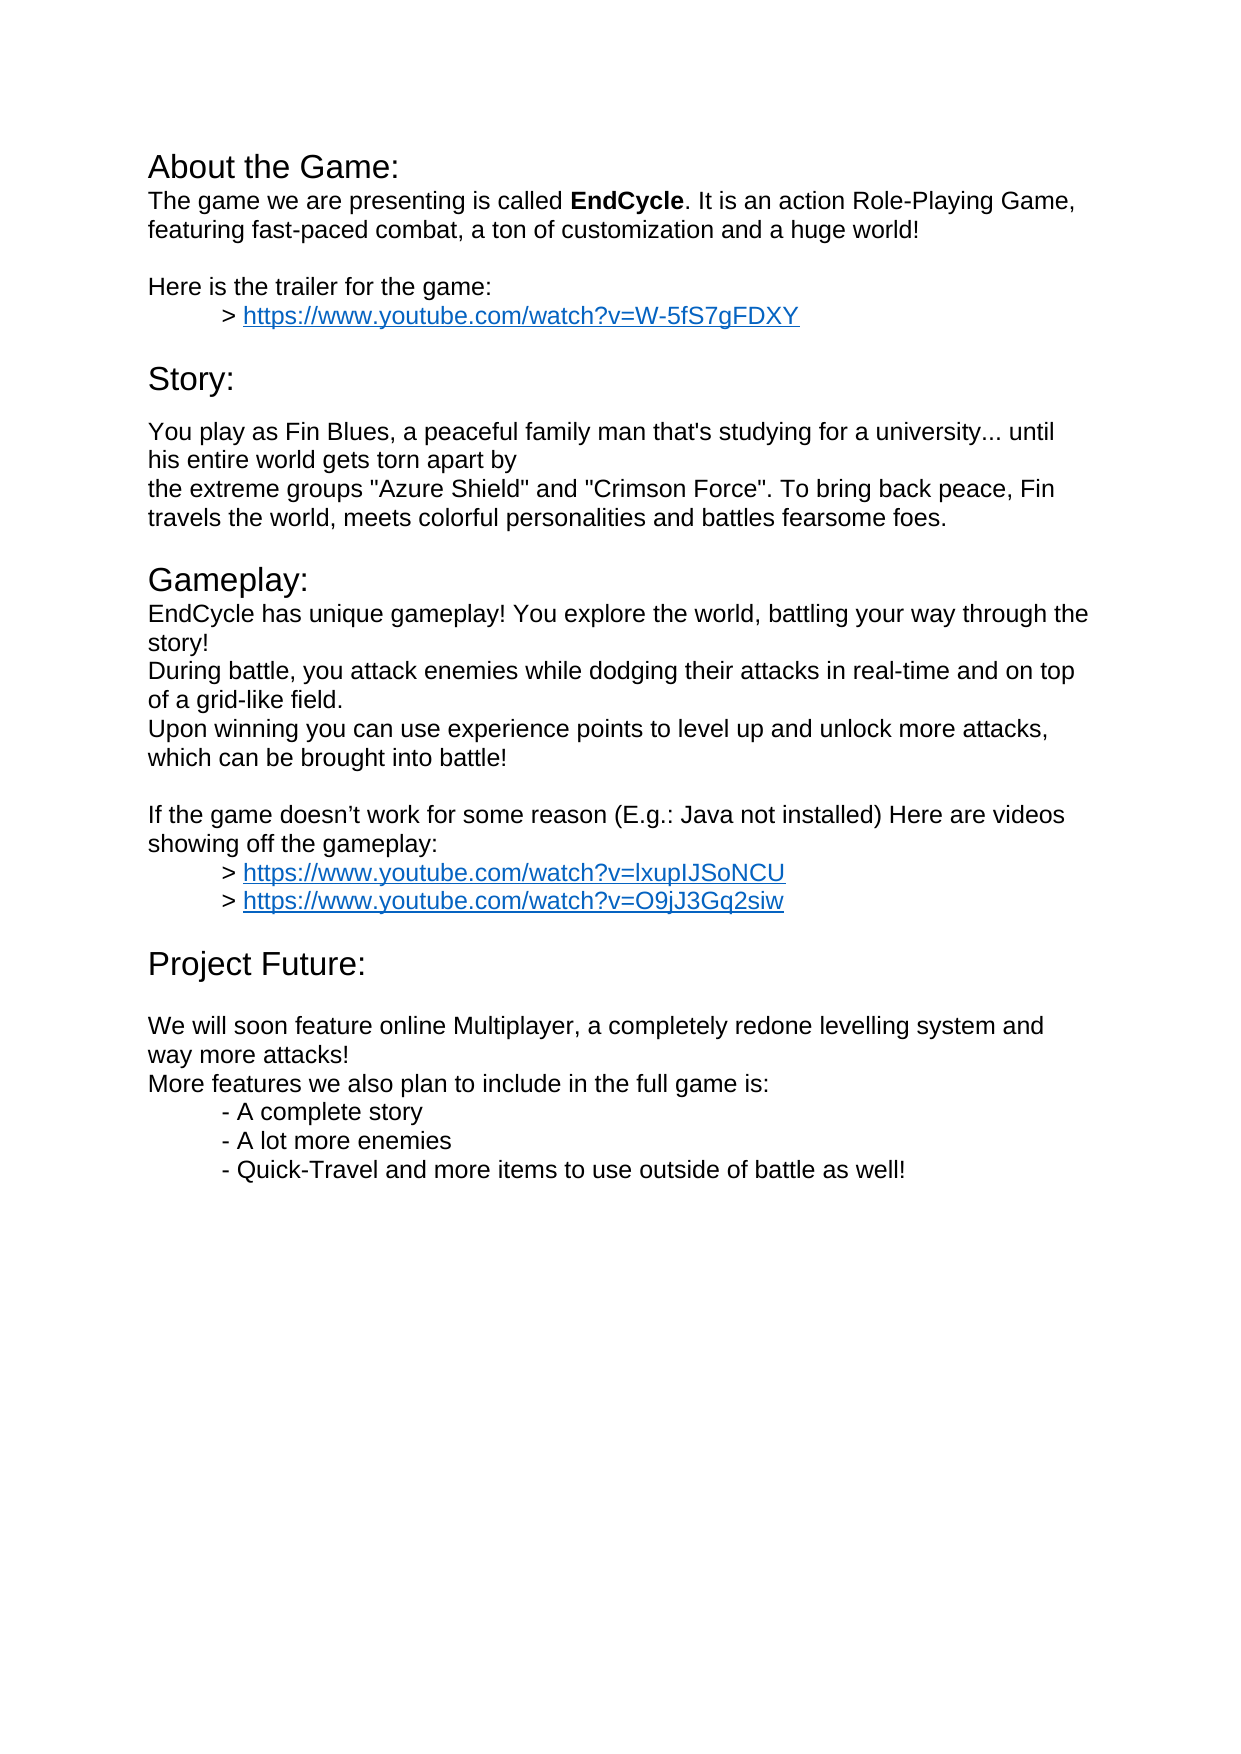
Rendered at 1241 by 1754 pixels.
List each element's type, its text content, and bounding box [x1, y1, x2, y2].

text We will soon feature online Multiplayer, a completely redone levelling system and way more attacks! [148, 1011, 1093, 1068]
text the extreme groups "Azure Shield" and "Crimson Force". To bring back peace, Fin travels the world, meets colorful personalities and battles fearsome foes. [148, 474, 1093, 532]
text Project Future: [148, 944, 1093, 982]
text > https://www.youtube.com/watch?v=O9jJ3Gq2siw [148, 886, 1093, 915]
text If the game doesn’t work for some reason (E.g.: Java not installed) Here are videos showing off the gameplay: [148, 800, 1093, 858]
text - A complete story [148, 1097, 1093, 1126]
text - A lot more enemies [148, 1126, 1093, 1155]
text Upon winning you can use experience points to level up and unlock more attacks, which can be brought into battle! [148, 714, 1093, 771]
text > https://www.youtube.com/watch?v=W-5fS7gFDXY [148, 301, 1093, 330]
text EndCycle has unique gameplay! You explore the world, battling your way through the story! [148, 599, 1093, 656]
text During battle, you attack enemies while dodging their attacks in real-time and on top of a grid-like field. [148, 656, 1093, 714]
text > https://www.youtube.com/watch?v=lxupIJSoNCU [148, 858, 1093, 886]
text About the Game: [148, 148, 1093, 186]
text The game we are presenting is called EndCycle. It is an action Role-Playing Game, featuring fast-paced combat, a ton of customization and a huge world! [148, 186, 1093, 243]
text More features we also plan to include in the full game is: [148, 1068, 1093, 1097]
text Story: [148, 358, 1093, 397]
text You play as Fin Blues, a peaceful family man that's studying for a university... until his entire world gets torn apart by [148, 417, 1093, 474]
text Gameplay: [148, 560, 1093, 599]
text Here is the trailer for the game: [148, 272, 1093, 301]
text - Quick-Travel and more items to use outside of battle as well! [148, 1155, 1093, 1183]
